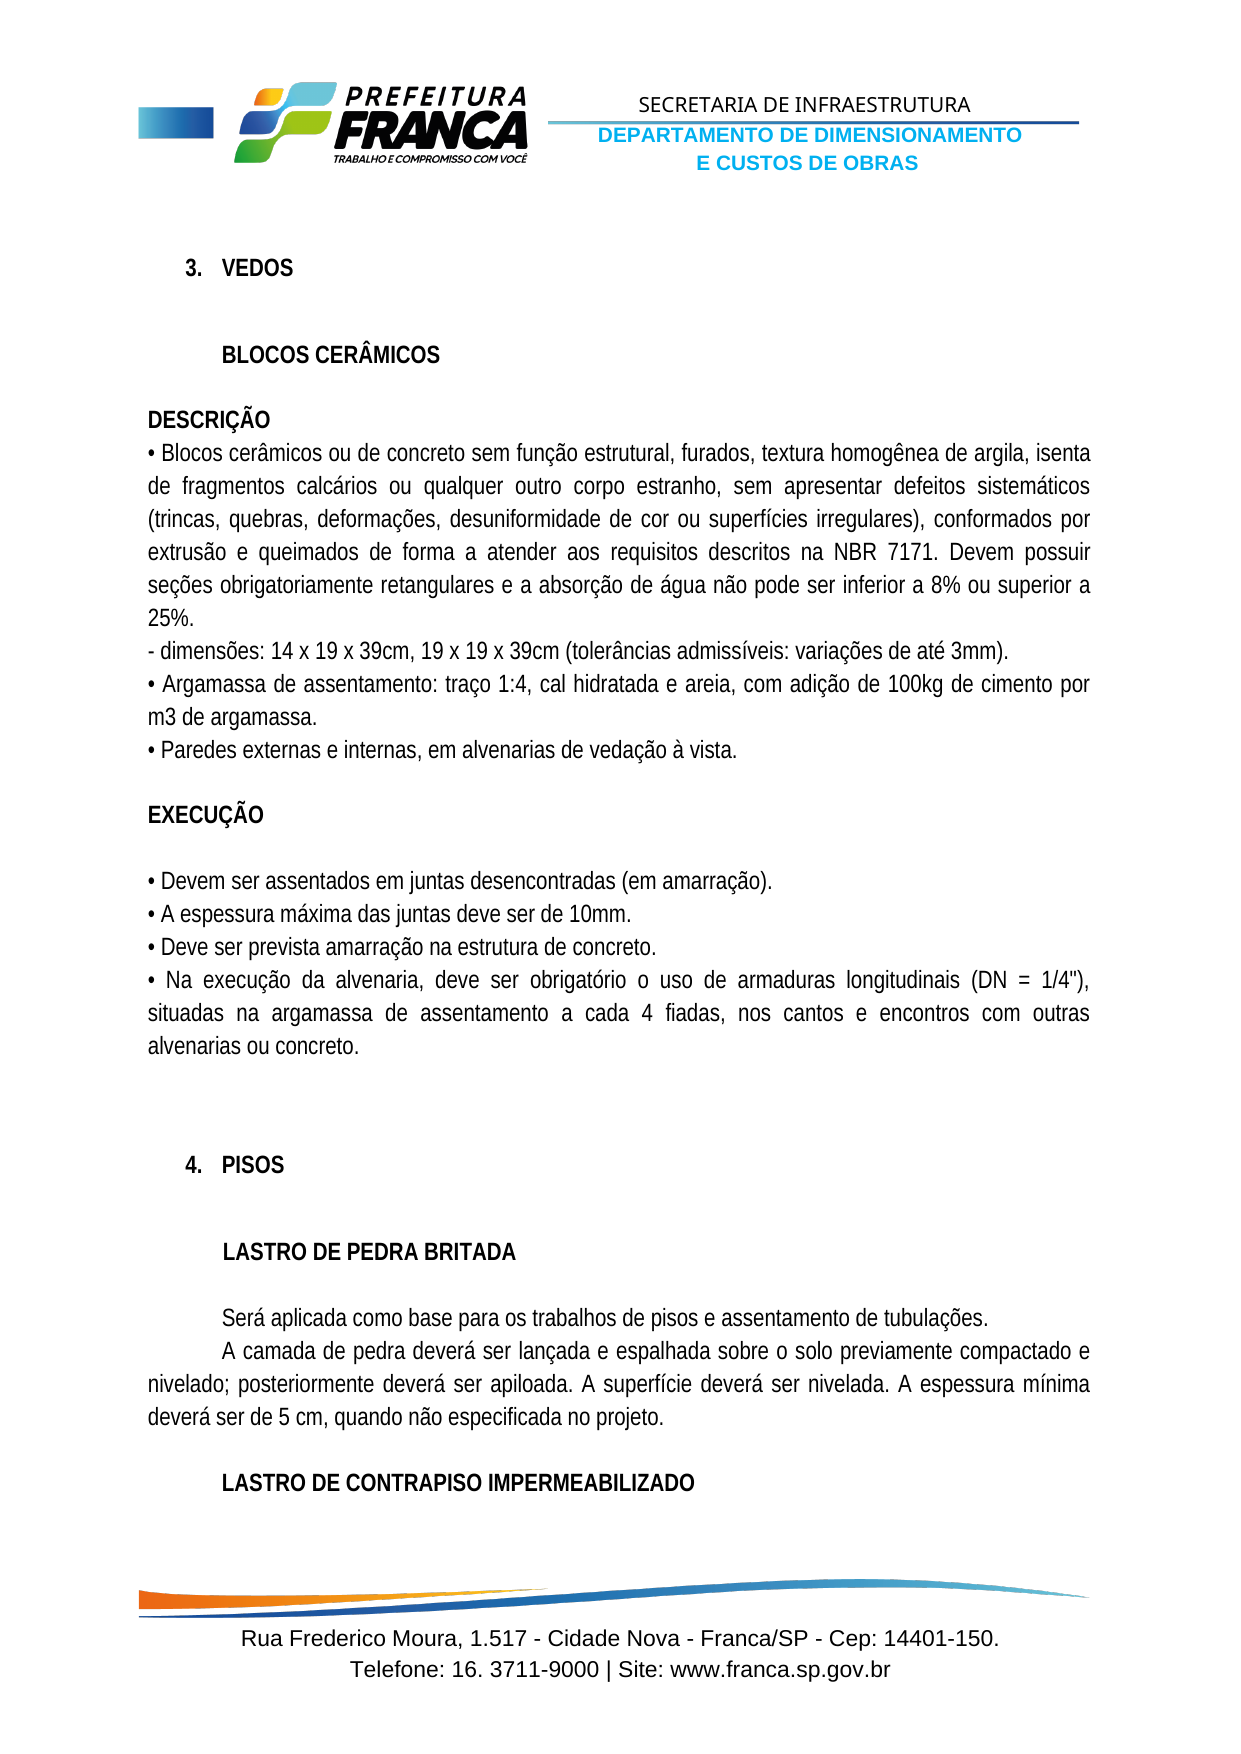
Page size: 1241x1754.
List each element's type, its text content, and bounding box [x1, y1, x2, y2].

list PISOS [185, 1150, 1092, 1179]
picture [138, 82, 1080, 163]
text BLOCOS CERÂMICOS [148, 339, 1092, 368]
text • Na execução da alvenaria, deve ser obrigatório o uso de armaduras longitudinais (DN = 1/4"), situadas na argamassa de assentamento a cada 4 fiadas, nos cantos e encontros com outras alvenarias ou concreto. [148, 965, 1092, 1059]
list VEDOS [185, 253, 1092, 282]
text LASTRO DE CONTRAPISO IMPERMEABILIZADO [148, 1467, 1092, 1496]
text • Deve ser prevista amarração na estrutura de concreto. [148, 932, 1092, 961]
text • A espessura máxima das juntas deve ser de 10mm. [148, 899, 1092, 928]
text Será aplicada como base para os trabalhos de pisos e assentamento de tubulações. [148, 1303, 1092, 1332]
text DESCRIÇÃO [148, 405, 1092, 434]
picture [751, 158, 764, 163]
text EXECUÇÃO [148, 800, 1092, 829]
text • Blocos cerâmicos ou de concreto sem função estrutural, furados, textura homogênea de argila, isenta de fragmentos calcários ou qualquer outro corpo estranho, sem apresentar defeitos sistemáticos (trincas, quebras, deformações, desuniformidade de cor ou superfícies irregulares), conformados por extrusão e queimados de forma a atender aos requisitos descritos na NBR 7171. Devem possuir seções obrigatoriamente retangulares e a absorção de água não pode ser inferior a 8% ou superior a 25%. [148, 438, 1092, 632]
text • Devem ser assentados em juntas desencontradas (em amarração). [148, 866, 1092, 895]
text • Paredes externas e internas, em alvenarias de vedação à vista. [148, 734, 1092, 763]
picture [138, 1579, 1090, 1618]
text LASTRO DE PEDRA BRITADA [223, 1237, 1092, 1266]
text - dimensões: 14 x 19 x 39cm, 19 x 19 x 39cm (tolerâncias admissíveis: variações de até 3mm). [148, 636, 1092, 664]
text A camada de pedra deverá ser lançada e espalhada sobre o solo previamente compactado e nivelado; posteriormente deverá ser apiloada. A superfície deverá ser nivelada. A espessura mínima deverá ser de 5 cm, quando não especificada no projeto. [148, 1336, 1092, 1430]
text • Argamassa de assentamento: traço 1:4, cal hidratada e areia, com adição de 100kg de cimento por m3 de argamassa. [148, 669, 1092, 730]
